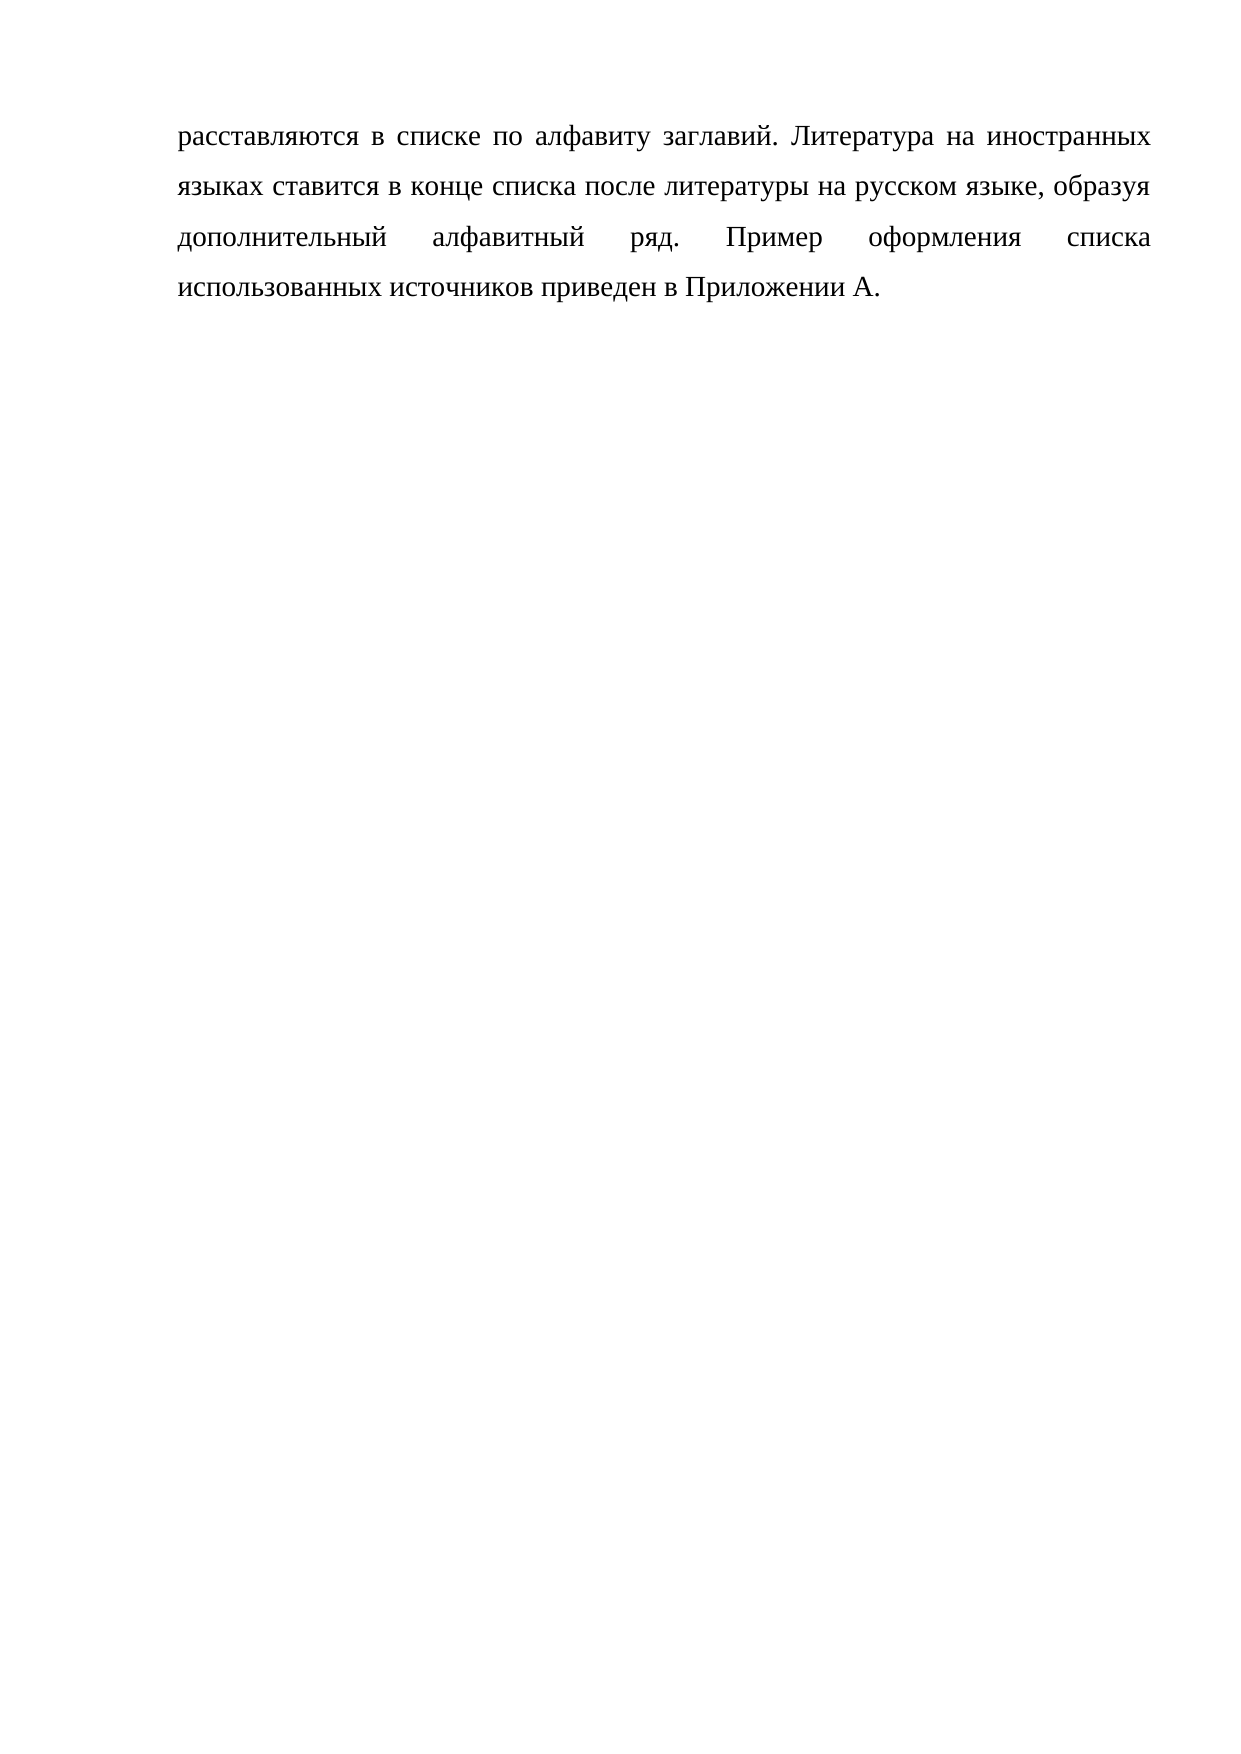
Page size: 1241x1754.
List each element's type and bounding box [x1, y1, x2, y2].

text [177, 118, 1152, 303]
